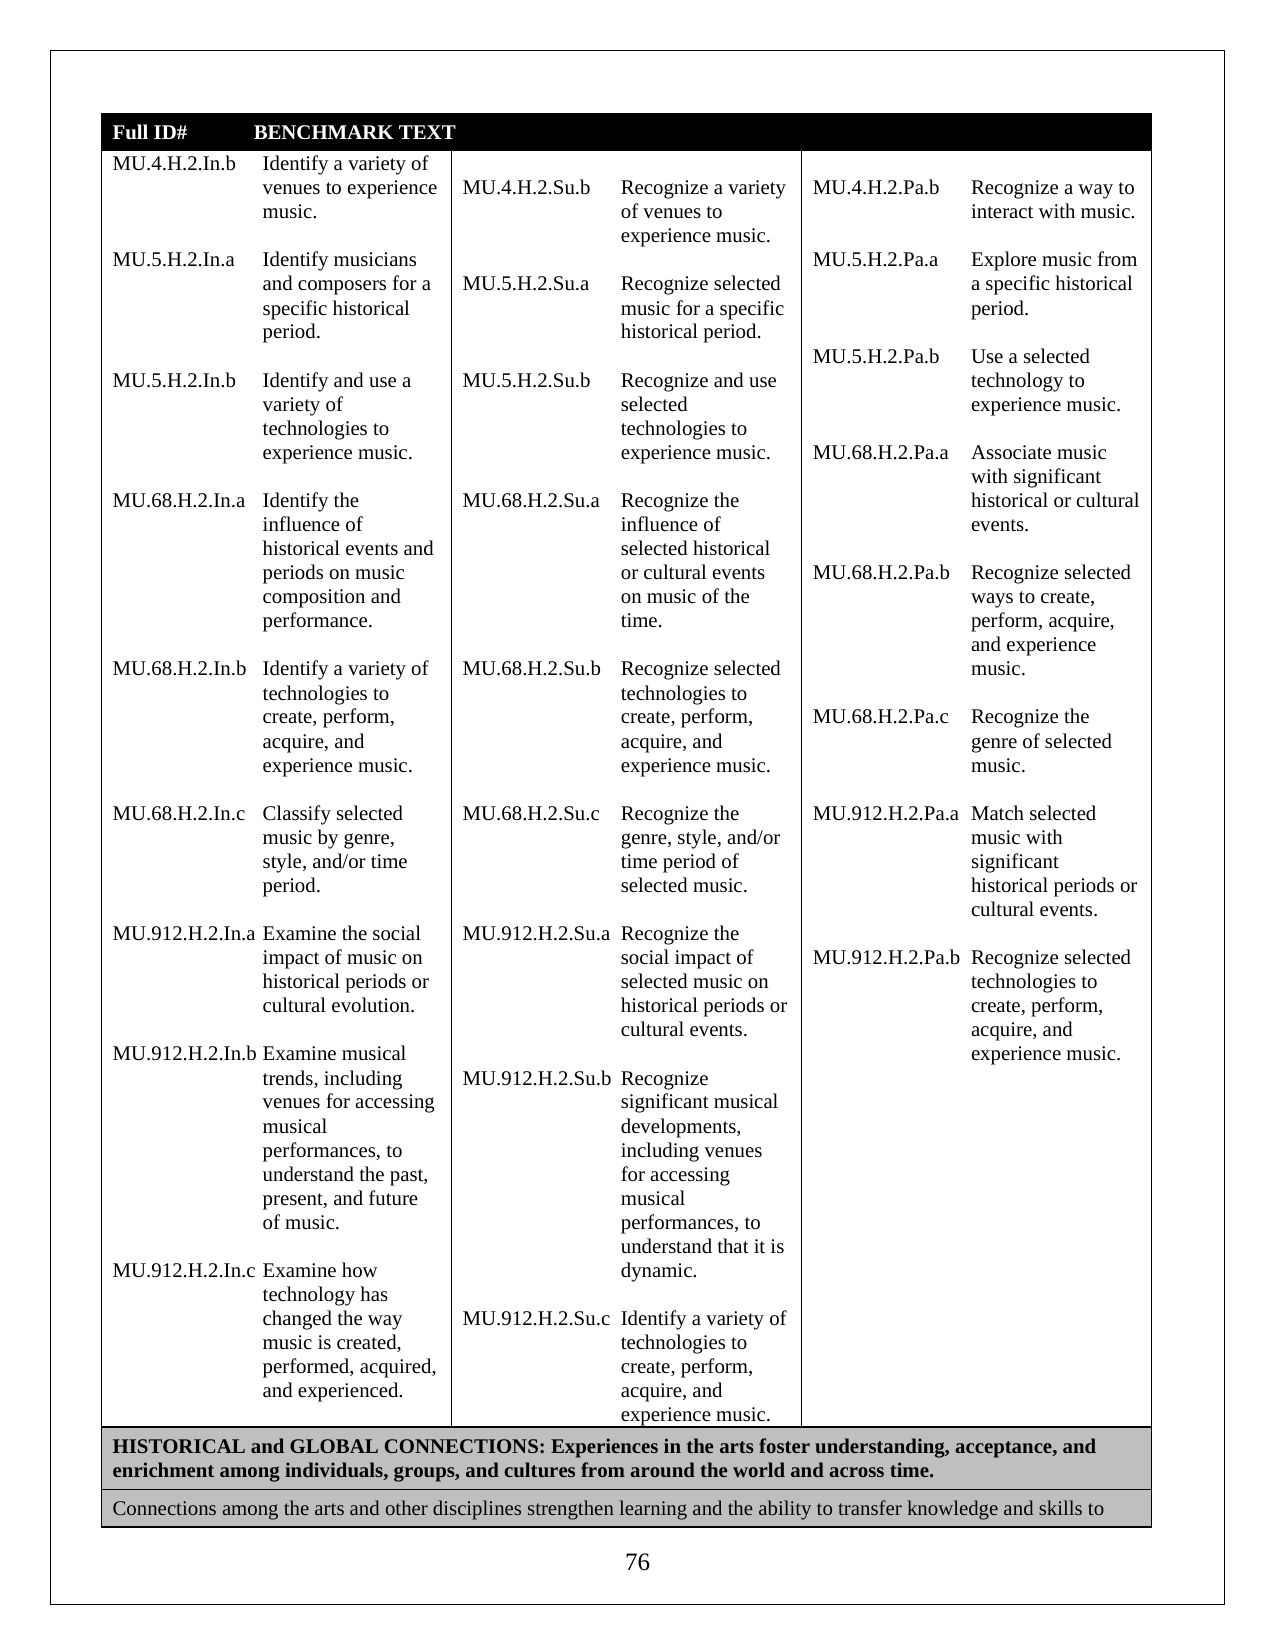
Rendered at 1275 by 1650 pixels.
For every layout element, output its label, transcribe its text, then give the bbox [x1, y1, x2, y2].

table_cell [802, 151, 1151, 1426]
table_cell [102, 151, 451, 1426]
table_cell HISTORICAL and GLOBAL CONNECTIONS: Experiences in the arts foster understanding, acceptance, and enrichment among individuals, groups, and cultures from around the world and across time. [102, 1428, 1151, 1489]
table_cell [102, 1490, 1151, 1526]
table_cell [452, 151, 801, 1426]
table_header BENCHMARK TEXT [243, 114, 1151, 150]
table_header Full ID# [102, 114, 242, 150]
